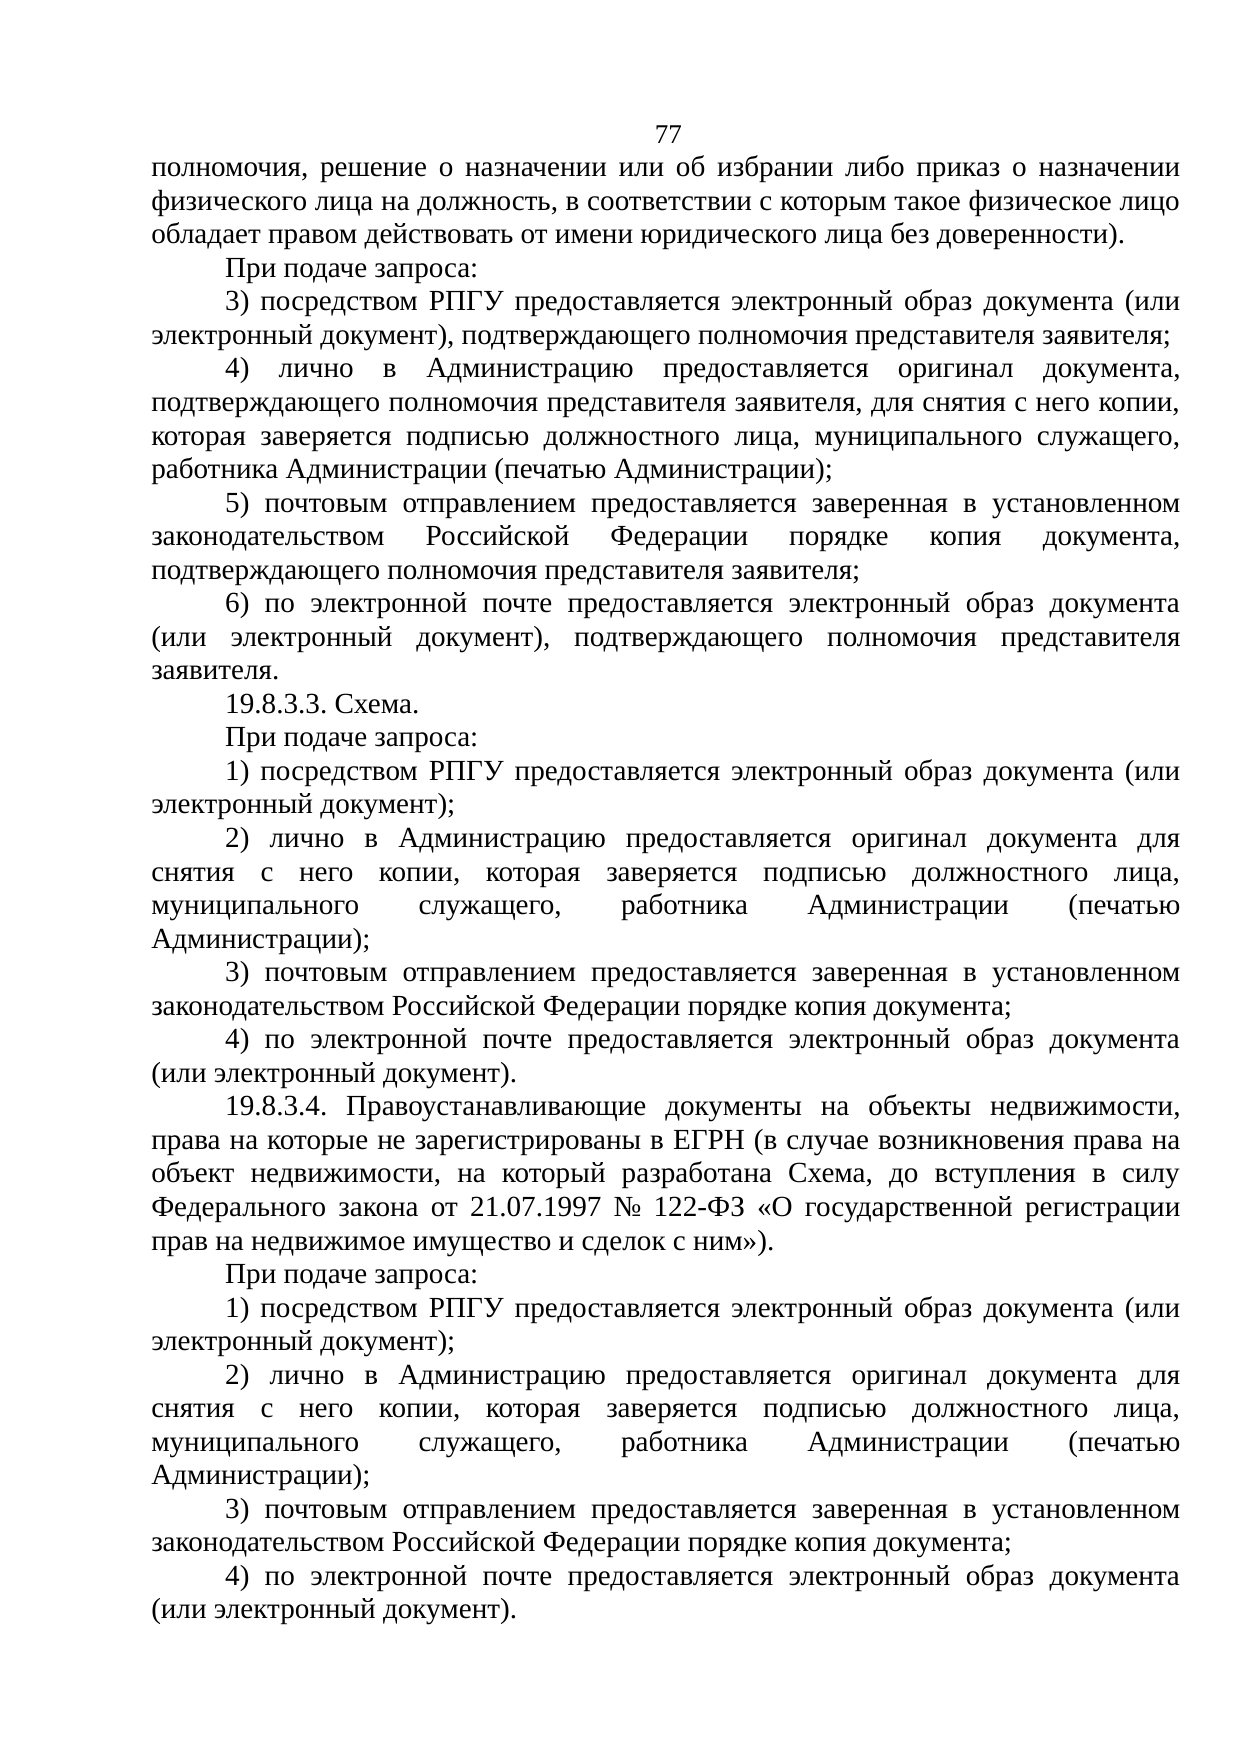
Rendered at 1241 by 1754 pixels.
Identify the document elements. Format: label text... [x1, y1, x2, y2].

text 5) почтовым отправлением предоставляется заверенная в установленном законодательством Российской Федерации порядке копия документа, подтверждающего полномочия представителя заявителя; [151, 485, 1181, 585]
text 1) посредством РПГУ предоставляется электронный образ документа (или электронный документ); [151, 1290, 1181, 1357]
text 3) почтовым отправлением предоставляется заверенная в установленном законодательством Российской Федерации порядке копия документа; [151, 1491, 1181, 1558]
text 3) посредством РПГУ предоставляется электронный образ документа (или электронный документ), подтверждающего полномочия представителя заявителя; [151, 283, 1181, 351]
text 19.8.3.4. Правоустанавливающие документы на объекты недвижимости, права на которые не зарегистрированы в ЕГРН (в случае возникновения права на объект недвижимости, на который разработана Схема, до вступления в силу Федерального закона от 21.07.1997 № 122-ФЗ «О государственной регистрации прав на недвижимое имущество и сделок с ним»). [151, 1088, 1181, 1256]
text При подаче запроса: [151, 250, 1181, 283]
text 3) почтовым отправлением предоставляется заверенная в установленном законодательством Российской Федерации порядке копия документа; [151, 954, 1181, 1021]
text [151, 149, 1181, 250]
text При подаче запроса: [151, 1256, 1181, 1290]
text При подаче запроса: [151, 719, 1181, 753]
text 4) по электронной почте предоставляется электронный образ документа (или электронный документ). [151, 1021, 1181, 1088]
text 19.8.3.3. Схема. [151, 686, 1181, 719]
text 1) посредством РПГУ предоставляется электронный образ документа (или электронный документ); [151, 753, 1181, 820]
text 6) по электронной почте предоставляется электронный образ документа (или электронный документ), подтверждающего полномочия представителя заявителя. [151, 585, 1181, 686]
text 4) по электронной почте предоставляется электронный образ документа (или электронный документ). [151, 1558, 1181, 1625]
text 4) лично в Администрацию предоставляется оригинал документа, подтверждающего полномочия представителя заявителя, для снятия с него копии, которая заверяется подписью должностного лица, муниципального служащего, работника Администрации (печатью Администрации); [151, 351, 1181, 485]
